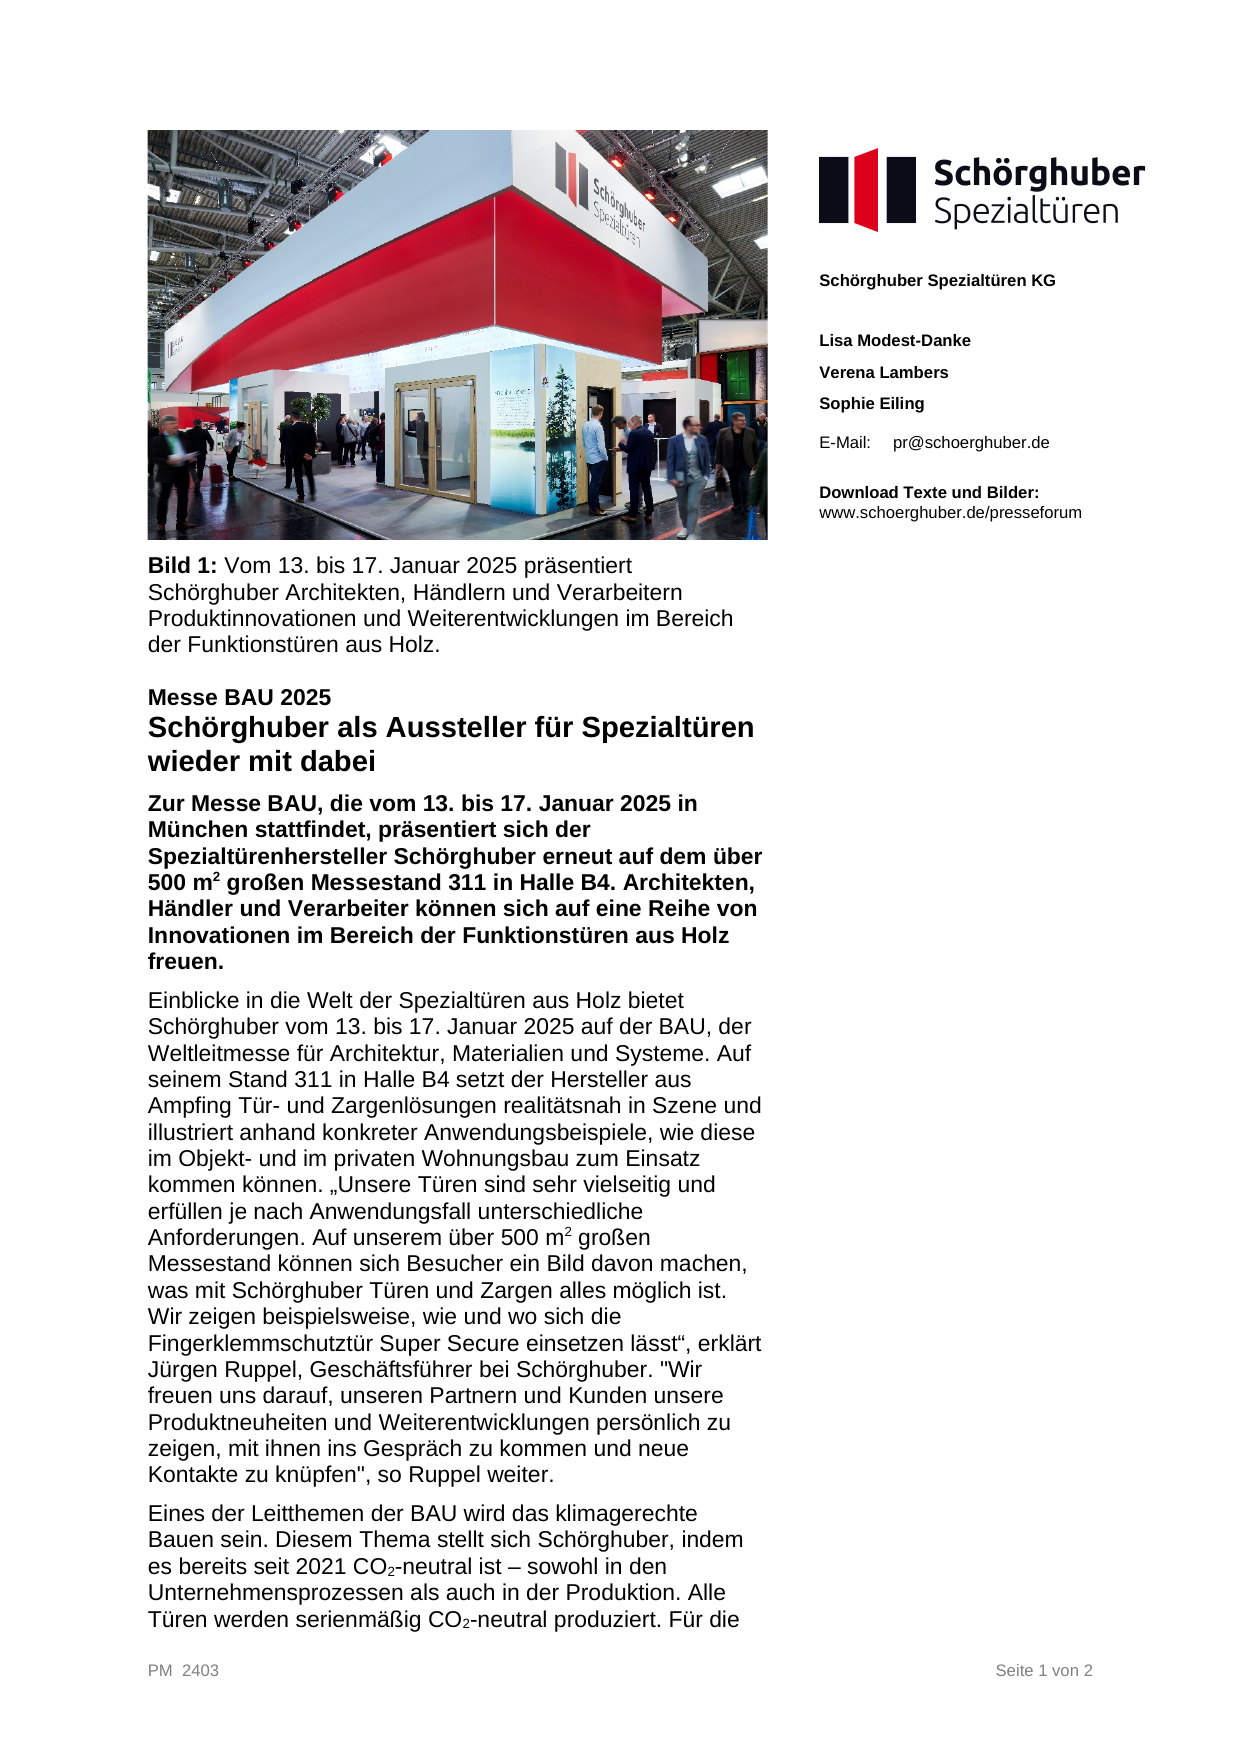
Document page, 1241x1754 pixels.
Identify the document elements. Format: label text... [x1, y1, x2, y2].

text Zur Messe BAU, die vom 13. bis 17. Januar 2025 in München stattfindet, präsentiert sich der Spezialtürenhersteller Schörghuber erneut auf dem über 500 m2 großen Messestand 311 in Halle B4. Architekten, Händler und Verarbeiter können sich auf eine Reihe von Innovationen im Bereich der Funktionstüren aus Holz freuen. [148, 790, 768, 974]
text Messe BAU 2025 Schörghuber als Aussteller für Spezialtüren wieder mit dabei [148, 684, 766, 777]
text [148, 1500, 766, 1632]
text Bild 1: Vom 13. bis 17. Januar 2025 präsentiert Schörghuber Architekten, Händlern und Verarbeitern Produktinnovationen und Weiterentwicklungen im Bereich der Funktionstüren aus Holz. [148, 552, 766, 658]
picture [147, 130, 768, 540]
text Einblicke in die Welt der Spezialtüren aus Holz bietet Schörghuber vom 13. bis 17. Januar 2025 auf der BAU, der Weltleitmesse für Architektur, Materialien und Systeme. Auf seinem Stand 311 in Halle B4 setzt der Hersteller aus Ampfing Tür- und Zargenlösungen realitätsnah in Szene und illustriert anhand konkreter Anwendungsbeispiele, wie diese im Objekt- und im privaten Wohnungsbau zum Einsatz kommen können. „Unsere Türen sind sehr vielseitig und erfüllen je nach Anwendungsfall unterschiedliche Anforderungen. Auf unserem über 500 m2 großen Messestand können sich Besucher ein Bild davon machen, was mit Schörghuber Türen und Zargen alles möglich ist. Wir zeigen beispielsweise, wie und wo sich die Fingerklemmschutztür Super Secure einsetzen lässt“, erklärt Jürgen Ruppel, Geschäftsführer bei Schörghuber. "Wir freuen uns darauf, unseren Partnern und Kunden unsere Produktneuheiten und Weiterentwicklungen persönlich zu zeigen, mit ihnen ins Gespräch zu kommen und neue Kontakte zu knüpfen", so Ruppel weiter. [148, 987, 766, 1488]
picture [819, 148, 1146, 232]
